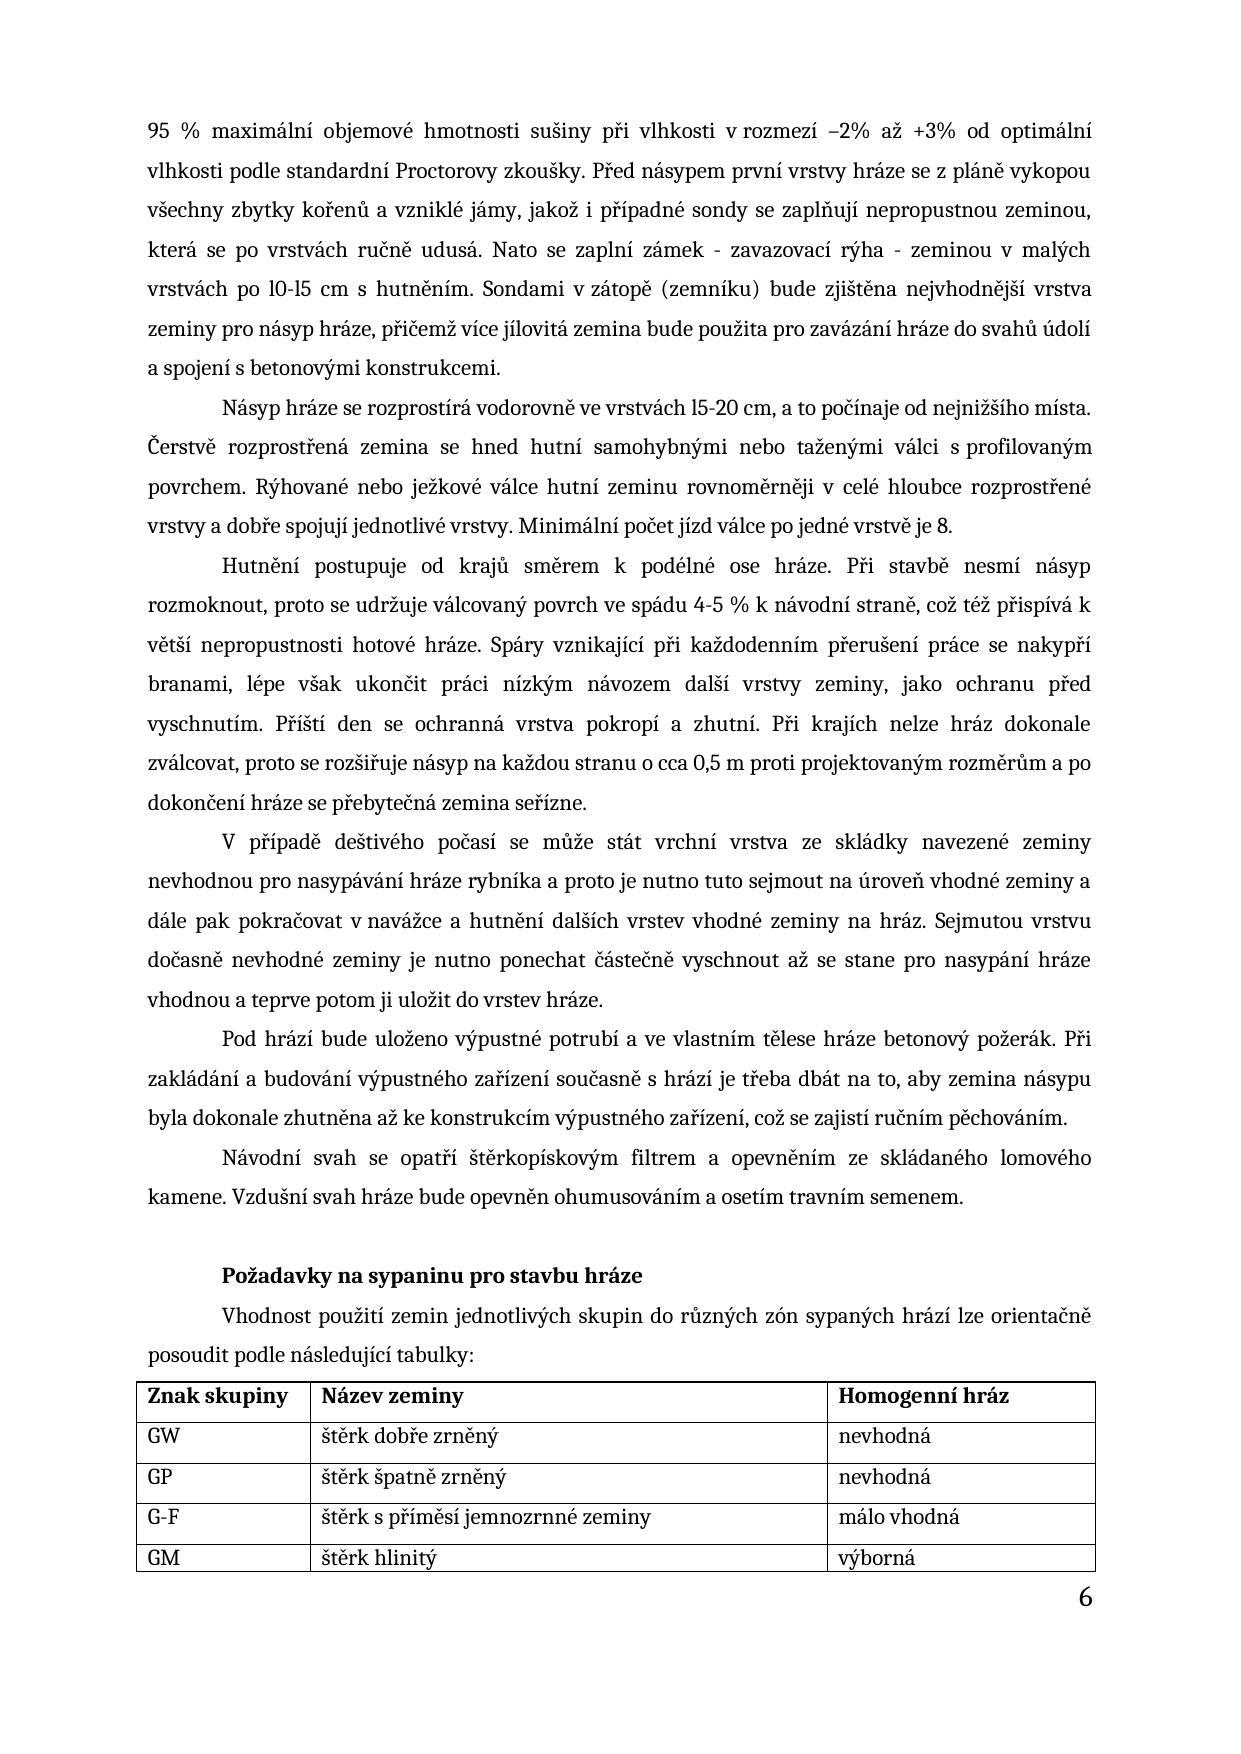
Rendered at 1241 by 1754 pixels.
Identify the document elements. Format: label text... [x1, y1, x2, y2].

table_cell GP [137, 1464, 310, 1503]
text Násyp hráze se rozprostírá vodorovně ve vrstvách l5-, a to počínaje od nejnižšího místa. Čerstvě rozprostřená zemina se hned hutní samohybnými nebo taženými válci s profilovaným povrchem. Rýhované nebo ježkové válce hutní zeminu rovnoměrněji v celé hloubce rozprostřené vrstvy a dobře spojují jednotlivé vrstvy. Minimální počet jízd válce po jedné vrstvě je 8. [148, 394, 1092, 539]
table_cell výborná [828, 1545, 1095, 1571]
text Vhodnost použití zemin jednotlivých skupin do různých zón sypaných hrází lze orientačně posoudit podle následující tabulky: [148, 1302, 1092, 1368]
text Požadavky na sypaninu pro stavbu hráze [148, 1263, 1092, 1289]
text Hutnění postupuje od krajů směrem k podélné ose hráze. Při stavbě nesmí násyp rozmoknout, proto se udržuje válcovaný povrch ve spádu 4-5 % k návodní straně, což též přispívá k větší nepropustnosti hotové hráze. Spáry vznikající při každodenním přerušení práce se nakypří branami, lépe však ukončit práci nízkým návozem další vrstvy zeminy, jako ochranu před vyschnutím. Příští den se ochranná vrstva pokropí a zhutní. Při krajích nelze hráz dokonale zválcovat, proto se rozšiřuje násyp na každou stranu o cca 0,5 m proti projektovaným rozměrům a po dokončení hráze se přebytečná zemina seřízne. [148, 552, 1092, 816]
table_cell štěrk s příměsí jemnozrnné zeminy [311, 1504, 827, 1543]
table_cell málo vhodná [828, 1504, 1095, 1543]
table_cell G-F [137, 1504, 310, 1543]
table_cell nevhodná [828, 1464, 1095, 1503]
table_header Název zeminy [311, 1383, 827, 1422]
table_cell GW [137, 1423, 310, 1462]
table_header Homogenní hráz [828, 1383, 1095, 1422]
table_header Znak skupiny [137, 1383, 310, 1422]
text Pod hrází bude uloženo výpustné potrubí a ve vlastním tělese hráze betonový požerák. Při zakládání a budování výpustného zařízení současně s hrází je třeba dbát na to, aby zemina násypu byla dokonale zhutněna až ke konstrukcím výpustného zařízení, což se zajistí ručním pěchováním. [148, 1026, 1092, 1131]
text V případě deštivého počasí se může stát vrchní vrstva ze skládky navezené zeminy nevhodnou pro nasypávání hráze rybníka a proto je nutno tuto sejmout na úroveň vhodné zeminy a dále pak pokračovat v navážce a hutnění dalších vrstev vhodné zeminy na hráz. Sejmutou vrstvu dočasně nevhodné zeminy je nutno ponechat částečně vyschnout až se stane pro nasypání hráze vhodnou a teprve potom ji uložit do vrstev hráze. [148, 829, 1092, 1013]
table_cell štěrk dobře zrněný [311, 1423, 827, 1462]
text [148, 118, 1092, 381]
table_cell nevhodná [828, 1423, 1095, 1462]
table_cell GM [137, 1545, 310, 1571]
text Návodní svah se opatří štěrkopískovým filtrem a opevněním ze skládaného lomového kamene. Vzdušní svah hráze bude opevněn ohumusováním a osetím travním semenem. [148, 1144, 1092, 1210]
table_cell štěrk špatně zrněný [311, 1464, 827, 1503]
table_cell štěrk hlinitý [311, 1545, 827, 1571]
